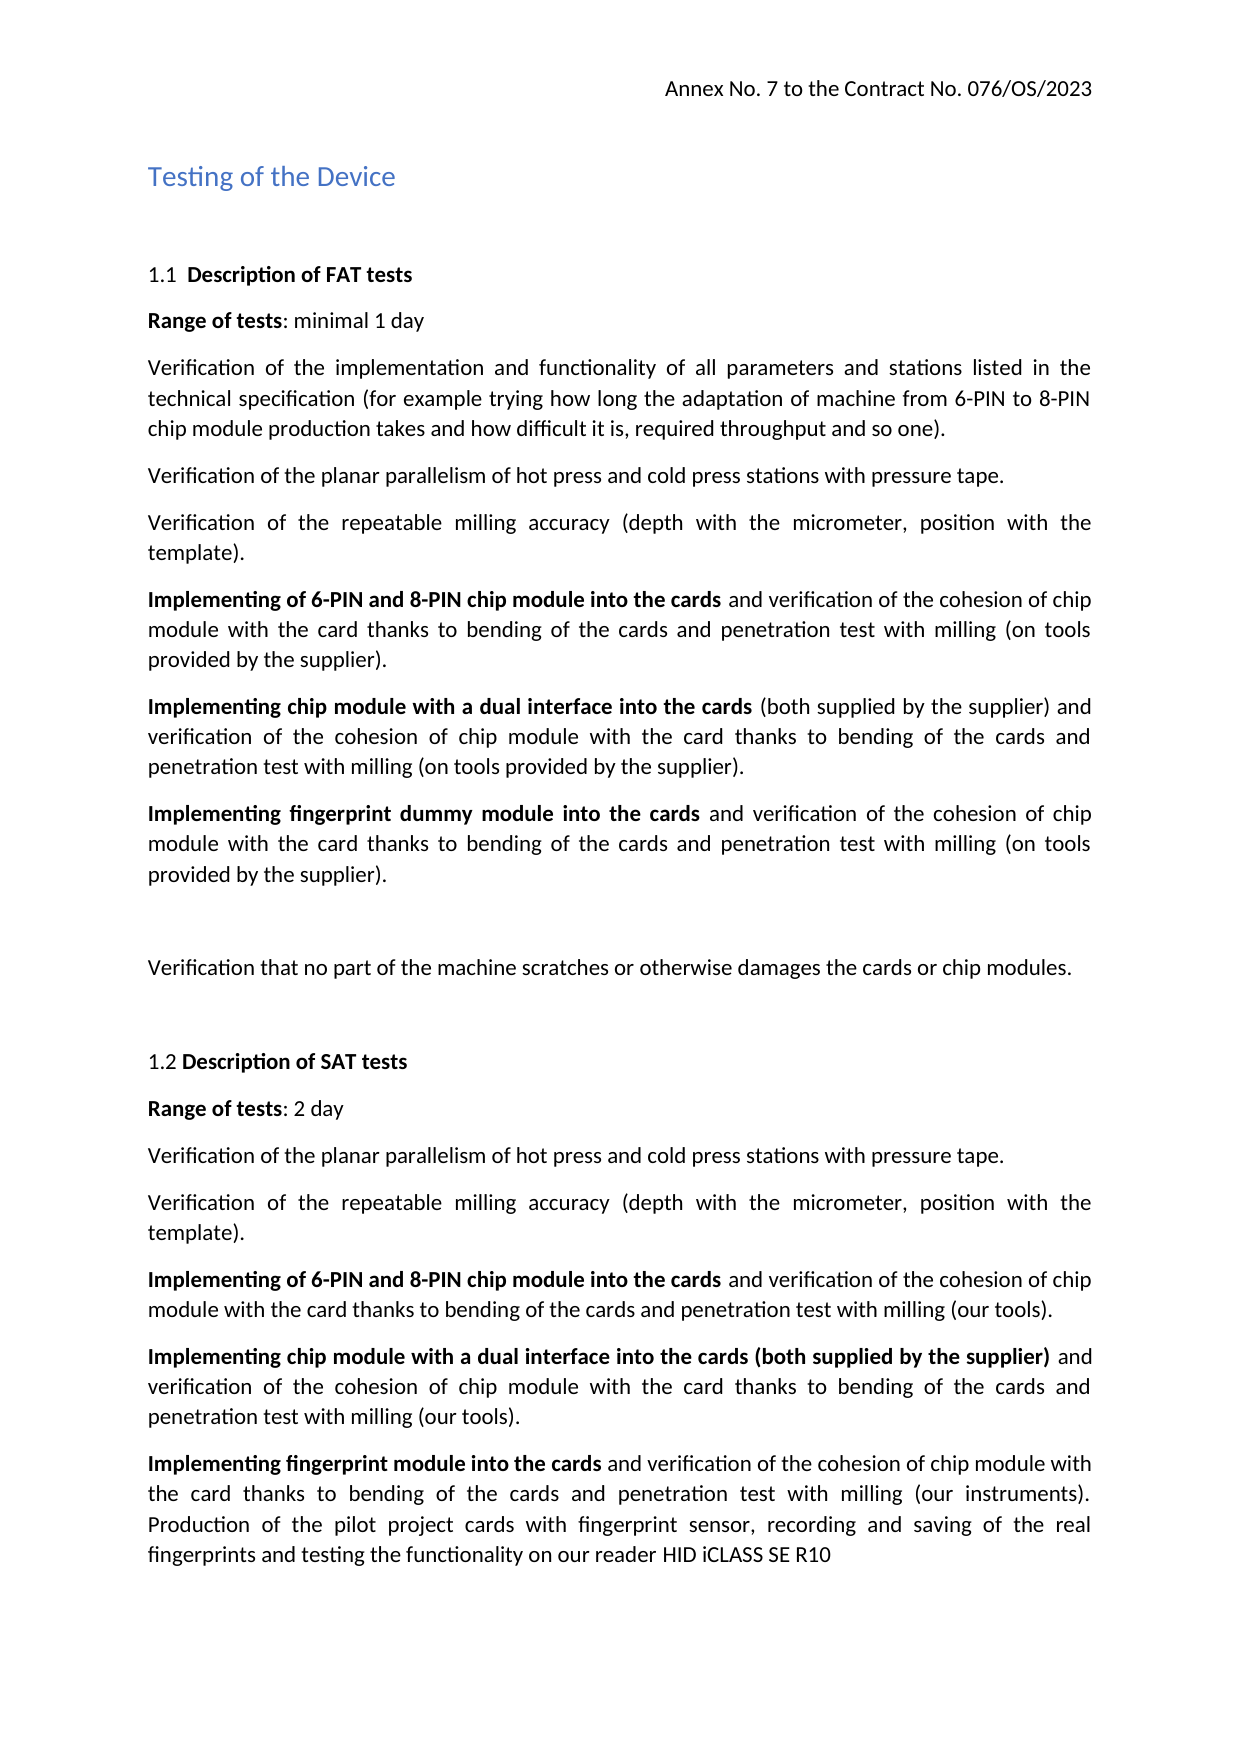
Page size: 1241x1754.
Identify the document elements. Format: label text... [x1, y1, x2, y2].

text 1.2 Description of SAT tests [148, 1047, 1093, 1075]
text Implementing chip module with a dual interface into the cards (both supplied by the supplier) and verification of the cohesion of chip module with the card thanks to bending of the cards and penetration test with milling (on tools provided by the supplier). [148, 692, 1093, 781]
text Verification of the repeatable milling accuracy (depth with the micrometer, position with the template). [148, 1188, 1093, 1246]
text Range of tests: minimal 1 day [148, 307, 1093, 335]
text Implementing of 6-PIN and 8-PIN chip module into the cards and verification of the cohesion of chip module with the card thanks to bending of the cards and penetration test with milling (on tools provided by the supplier). [148, 585, 1093, 673]
text Verification of the repeatable milling accuracy (depth with the micrometer, position with the template). [148, 508, 1093, 566]
text Testing of the Device [148, 158, 1093, 193]
text Implementing of 6-PIN and 8-PIN chip module into the cards and verification of the cohesion of chip module with the card thanks to bending of the cards and penetration test with milling (our tools). [148, 1265, 1093, 1323]
text Verification of the planar parallelism of hot press and cold press stations with pressure tape. [148, 1141, 1093, 1169]
text Verification of the implementation and functionality of all parameters and stations listed in the technical specification (for example trying how long the adaptation of machine from 6-PIN to 8-PIN chip module production takes and how difficult it is, required throughput and so one). [148, 353, 1093, 442]
text Range of tests: 2 day [148, 1094, 1093, 1122]
text Verification that no part of the machine scratches or otherwise damages the cards or chip modules. [148, 953, 1093, 982]
text Implementing chip module with a dual interface into the cards (both supplied by the supplier) and verification of the cohesion of chip module with the card thanks to bending of the cards and penetration test with milling (our tools). [148, 1342, 1093, 1431]
text Verification of the planar parallelism of hot press and cold press stations with pressure tape. [148, 461, 1093, 489]
text Implementing fingerprint module into the cards and verification of the cohesion of chip module with the card thanks to bending of the cards and penetration test with milling (our instruments). Production of the pilot project cards with fingerprint sensor, recording and saving of the real fingerprints and testing the functionality on our reader HID iCLASS SE R10 [148, 1449, 1093, 1568]
text 1.1 Description of FAT tests [148, 260, 1093, 288]
text Implementing fingerprint dummy module into the cards and verification of the cohesion of chip module with the card thanks to bending of the cards and penetration test with milling (on tools provided by the supplier). [148, 799, 1093, 888]
